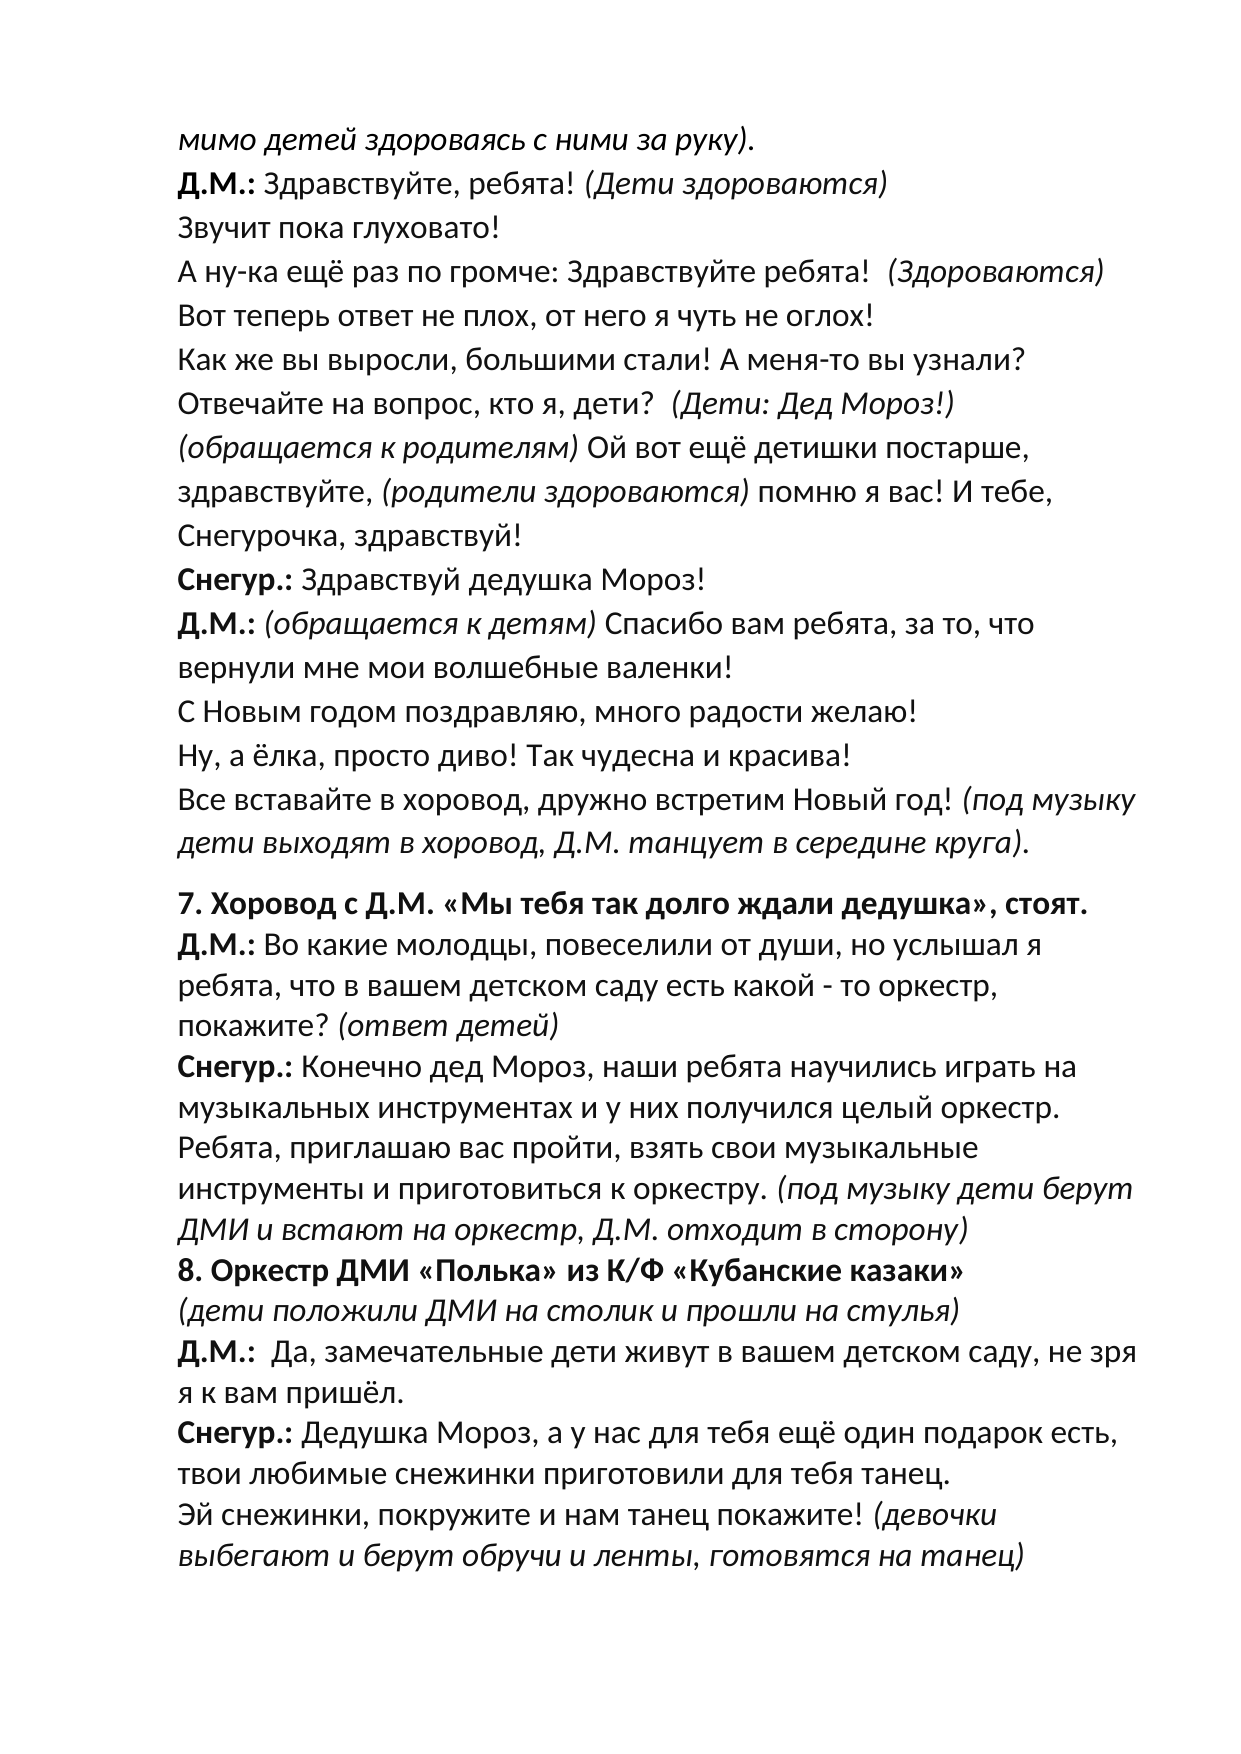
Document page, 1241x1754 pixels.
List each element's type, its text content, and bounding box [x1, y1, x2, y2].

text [177, 1330, 1152, 1574]
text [177, 118, 1152, 862]
text 7. Хоровод с Д.М. «Мы тебя так долго ждали дедушка», стоят. [177, 882, 1152, 923]
text 8. Оркестр ДМИ «Полька» из К/Ф «Кубанские казаки» (дети положили ДМИ на столик и прошли на стулья) [177, 1249, 1152, 1330]
text Д.М.: Во какие молодцы, повеселили от души, но услышал я ребята, что в вашем детском саду есть какой - то оркестр, покажите? (ответ детей) Снегур.: Конечно дед Мороз, наши ребята научились играть на музыкальных инструментах и у них получился целый оркестр. Ребята, приглашаю вас пройти, взять свои музыкальные инструменты и приготовиться к оркестру. (под музыку дети берут ДМИ и встают на оркестр, Д.М. отходит в сторону) [177, 923, 1152, 1249]
